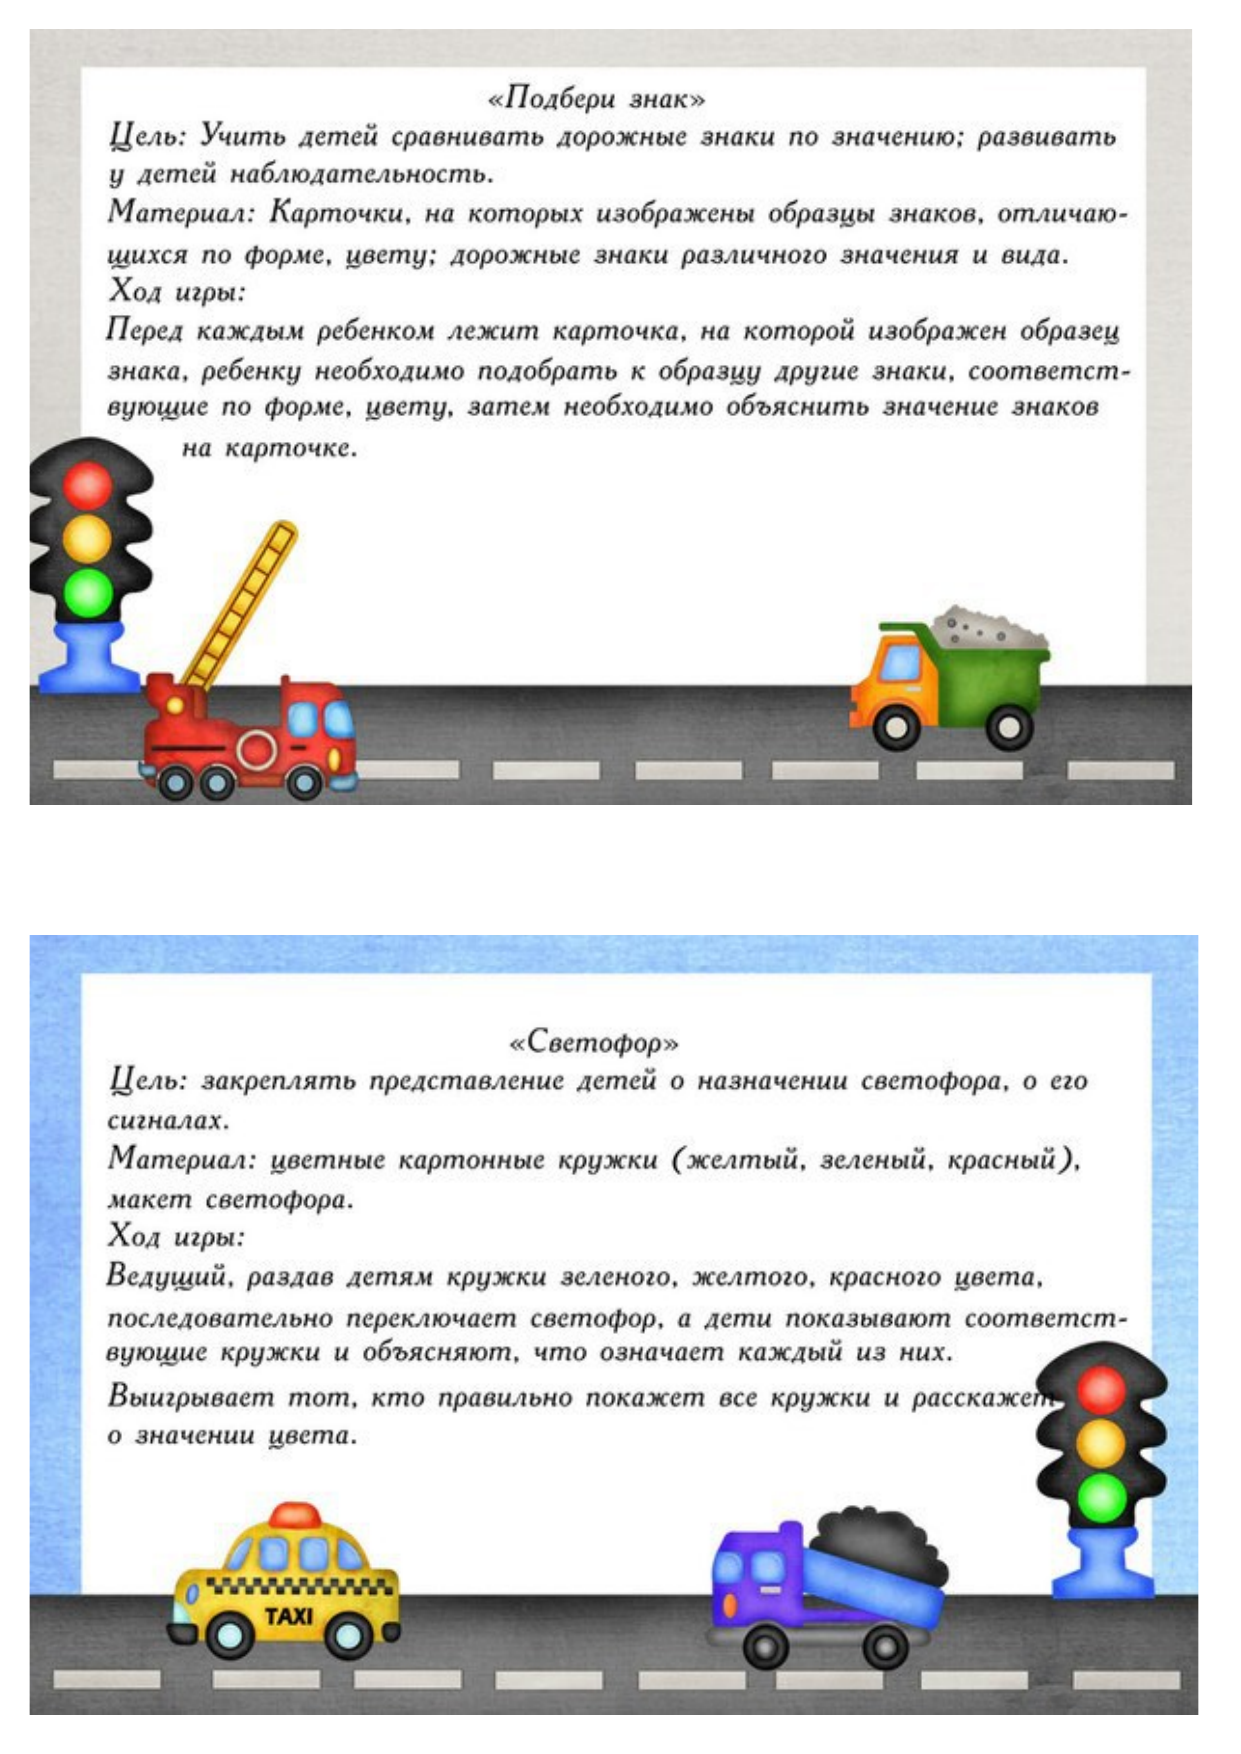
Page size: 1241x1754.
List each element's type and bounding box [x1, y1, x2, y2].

picture [29, 29, 1193, 805]
picture [29, 935, 1199, 1715]
